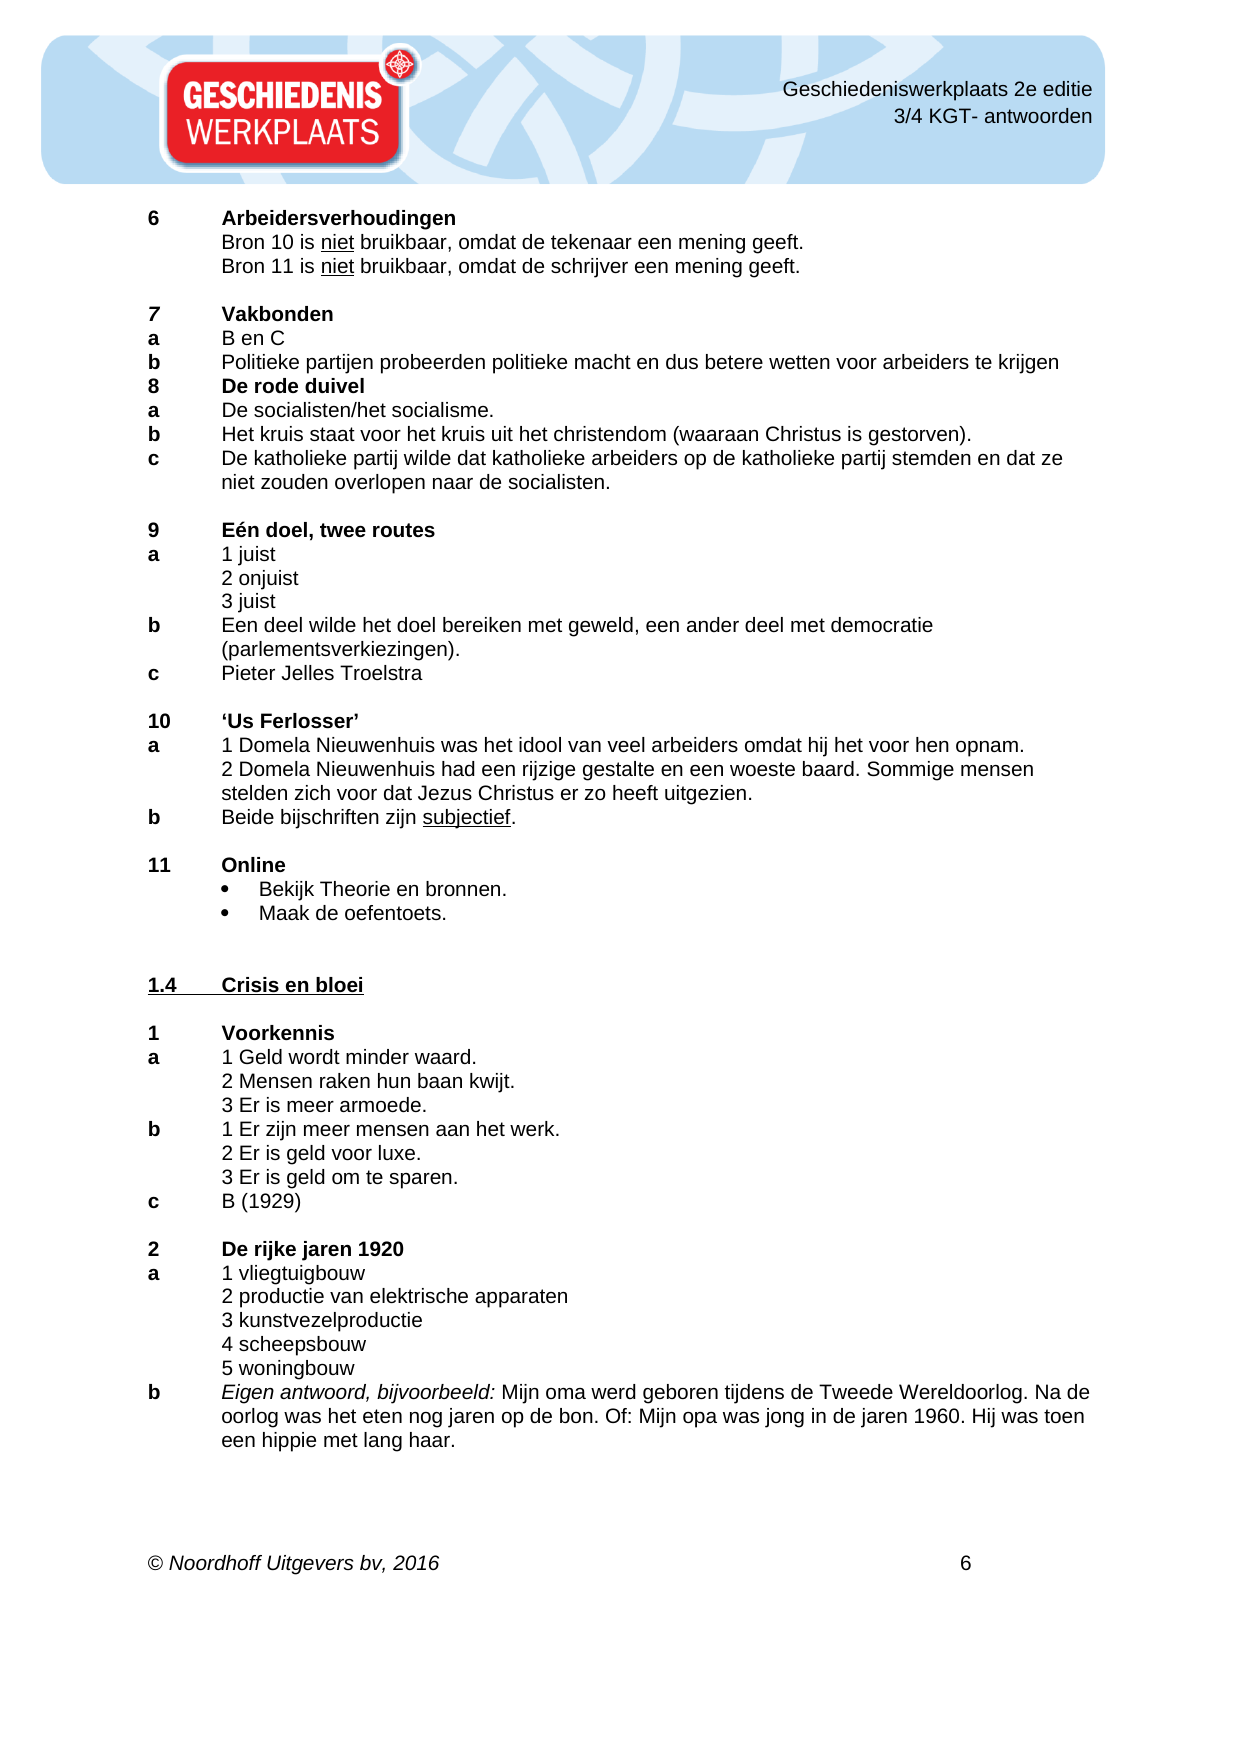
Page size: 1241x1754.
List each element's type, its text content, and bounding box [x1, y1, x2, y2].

text 1.4 Crisis en bloei [148, 973, 1093, 997]
text 3 juist [148, 589, 1093, 613]
text a 1 juist [148, 541, 1093, 565]
text 11 Online [148, 853, 1093, 877]
text 3 kunstvezelproductie [148, 1308, 1093, 1332]
text 4 scheepsbouw [148, 1332, 1093, 1356]
text a B en C [148, 326, 1093, 350]
text 2 productie van elektrische apparaten [148, 1284, 1093, 1308]
text 9 Eén doel, twee routes [148, 517, 1093, 541]
list Bekijk Theorie en bronnen. [221, 877, 1093, 901]
text c Pieter Jelles Troelstra [148, 661, 1093, 685]
text b Een deel wilde het doel bereiken met geweld, een ander deel met democratie (parlementsverkiezingen). [148, 613, 1093, 661]
text b Politieke partijen probeerden politieke macht en dus betere wetten voor arbeiders te krijgen [148, 350, 1093, 374]
text b Beide bijschriften zijn subjectief. [148, 805, 1093, 829]
text a 1 Geld wordt minder waard. [148, 1045, 1093, 1069]
text 3 Er is meer armoede. [148, 1093, 1093, 1117]
text a 1 vliegtuigbouw [148, 1260, 1093, 1284]
text c B (1929) [148, 1188, 1093, 1212]
list Maak de oefentoets. [221, 901, 1093, 925]
text 2 Er is geld voor luxe. [148, 1141, 1093, 1164]
text 2 Mensen raken hun baan kwijt. [148, 1069, 1093, 1093]
text 2 Domela Nieuwenhuis had een rijzige gestalte en een woeste baard. Sommige mensen stelden zich voor dat Jezus Christus er zo heeft uitgezien. [148, 757, 1093, 805]
text 5 woningbouw [148, 1356, 1093, 1380]
text Bron 10 is niet bruikbaar, omdat de tekenaar een mening geeft. [148, 230, 1093, 254]
text Bron 11 is niet bruikbaar, omdat de schrijver een mening geeft. [148, 254, 1093, 278]
text 7 Vakbonden [148, 302, 1093, 326]
text 2 De rijke jaren 1920 [148, 1236, 1093, 1260]
text 8 De rode duivel [148, 374, 1093, 398]
text b Eigen antwoord, bijvoorbeeld: Mijn oma werd geboren tijdens de Tweede Wereldoorlog. Na de oorlog was het eten nog jaren op de bon. Of: Mijn opa was jong in de jaren 1960. Hij was toen een hippie met lang haar. [148, 1380, 1093, 1452]
text c De katholieke partij wilde dat katholieke arbeiders op de katholieke partij stemden en dat ze niet zouden overlopen naar de socialisten. [148, 446, 1093, 493]
text 2 onjuist [148, 565, 1093, 589]
text 3 Er is geld om te sparen. [148, 1164, 1093, 1188]
text a 1 Domela Nieuwenhuis was het idool van veel arbeiders omdat hij het voor hen opnam. [148, 733, 1093, 757]
text b 1 Er zijn meer mensen aan het werk. [148, 1117, 1093, 1141]
text 1 Voorkennis [148, 1021, 1093, 1045]
text 10 ‘Us Ferlosser’ [148, 709, 1093, 733]
text b Het kruis staat voor het kruis uit het christendom (waaraan Christus is gestorven). [148, 422, 1093, 446]
text a De socialisten/het socialisme. [148, 398, 1093, 422]
text 6 Arbeidersverhoudingen [148, 206, 1093, 230]
